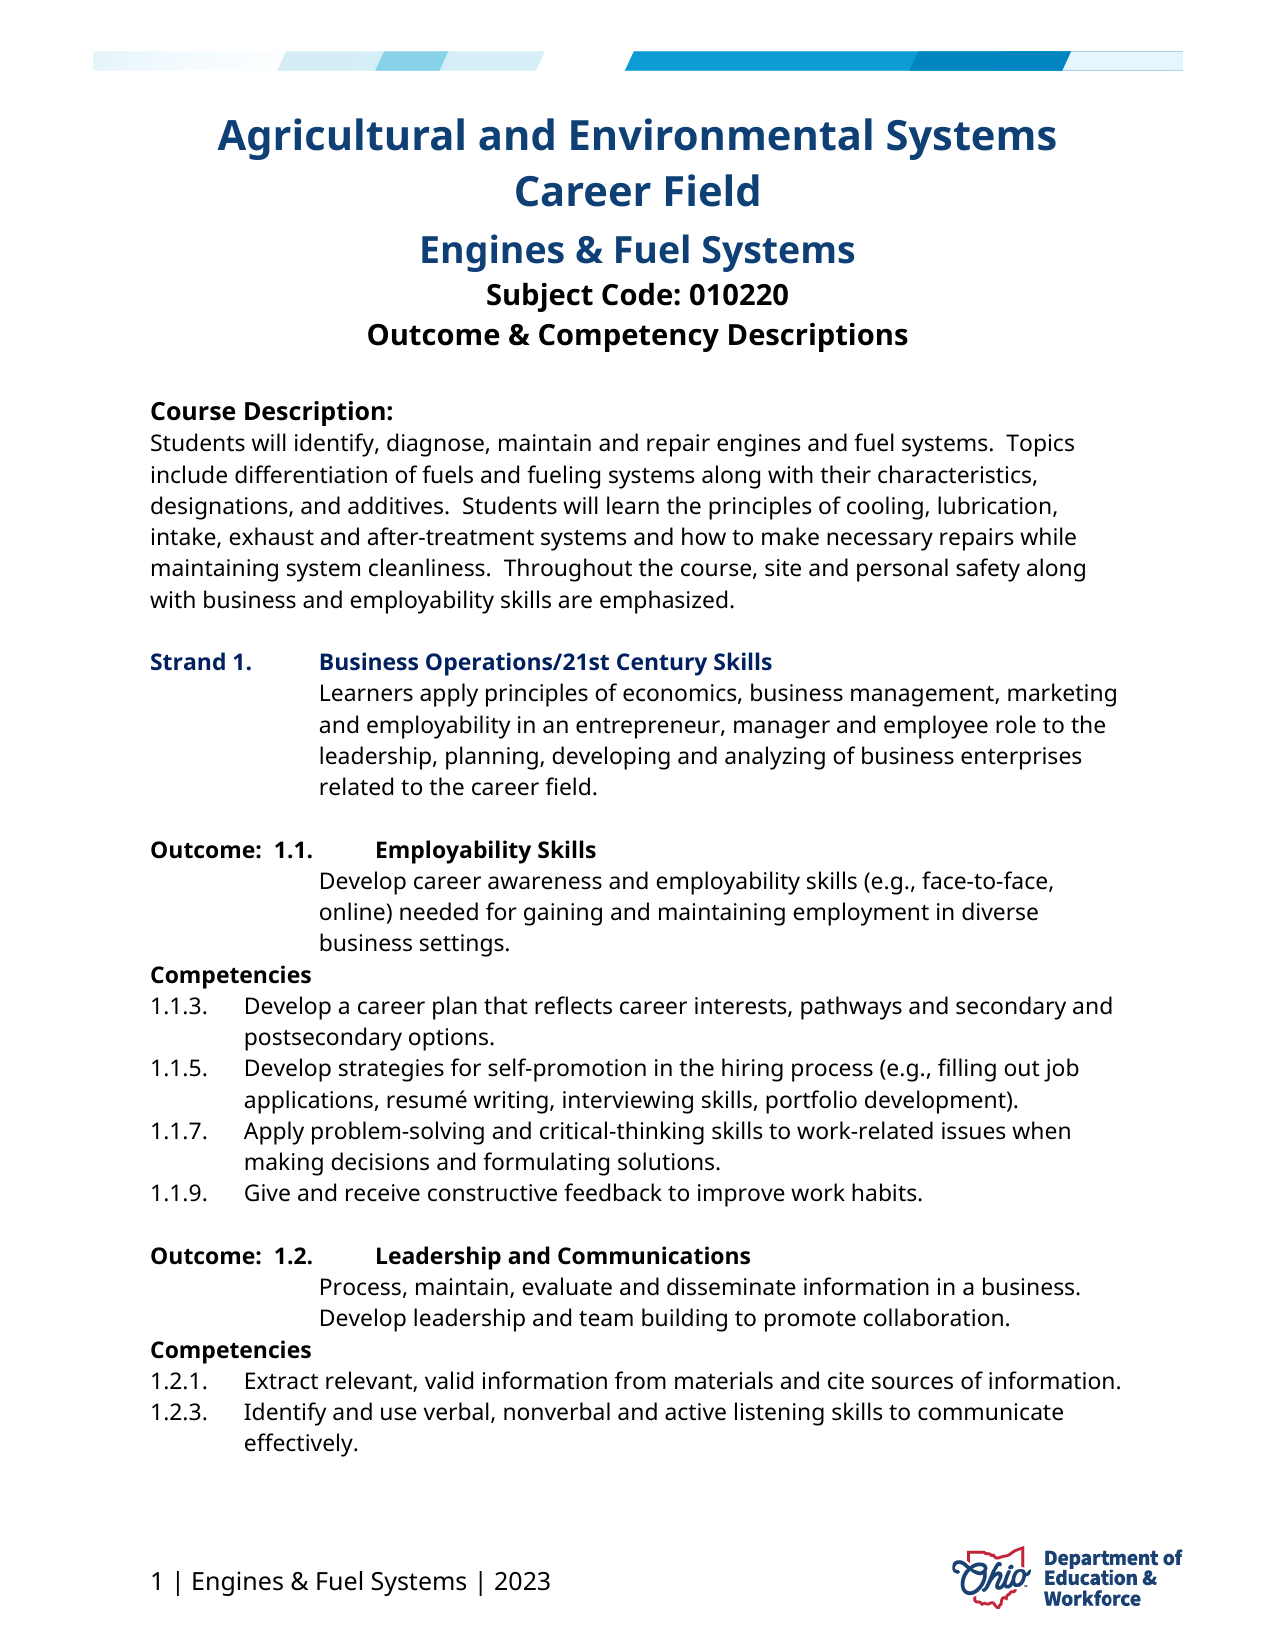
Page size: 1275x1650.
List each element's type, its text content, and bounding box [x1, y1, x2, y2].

text Students will identify, diagnose, maintain and repair engines and fuel systems. Topics include differentiation of fuels and fueling systems along with their characteristics, designations, and additives. Students will learn the principles of cooling, lubrication, intake, exhaust and after-treatment systems and how to make necessary repairs while maintaining system cleanliness. Throughout the course, site and personal safety along with business and employability skills are emphasized. [150, 427, 1125, 615]
text Course Description: [150, 393, 1125, 427]
text Outcome: 1.1. Employability Skills [150, 833, 1125, 865]
text Strand 1. Business Operations/21st Century Skills [150, 646, 1125, 677]
text Process, maintain, evaluate and disseminate information in a business. Develop leadership and team building to promote collaboration. [319, 1271, 1125, 1333]
text Subject Code: 010220 [150, 274, 1125, 314]
text Outcome & Competency Descriptions [150, 314, 1125, 353]
text 1.1.9. Give and receive constructive feedback to improve work habits. [150, 1177, 1125, 1208]
text 1.1.5. Develop strategies for self-promotion in the hiring process (e.g., filling out job applications, resumé writing, interviewing skills, portfolio development). [150, 1052, 1125, 1115]
text Learners apply principles of economics, business management, marketing and employability in an entrepreneur, manager and employee role to the leadership, planning, developing and analyzing of business enterprises related to the career field. [319, 677, 1125, 802]
text 1.1.3. Develop a career plan that reflects career interests, pathways and secondary and postsecondary options. [150, 990, 1125, 1052]
text Outcome: 1.2. Leadership and Communications [150, 1240, 1125, 1271]
text 1.1.7. Apply problem-solving and critical-thinking skills to work-related issues when making decisions and formulating solutions. [150, 1115, 1125, 1177]
text 1.2.3. Identify and use verbal, nonverbal and active listening skills to communicate effectively. [150, 1396, 1125, 1458]
text 1.2.1. Extract relevant, valid information from materials and cite sources of information. [150, 1365, 1125, 1396]
text Competencies [150, 1333, 1125, 1365]
text Develop career awareness and employability skills (e.g., face-to-face, online) needed for gaining and maintaining employment in diverse business settings. [319, 865, 1125, 958]
text Competencies [150, 958, 1125, 990]
subtitle Agricultural and Environmental Systems Career Field [150, 105, 1125, 219]
picture [8, 19, 1267, 1647]
subtitle Engines & Fuel Systems [150, 223, 1125, 274]
